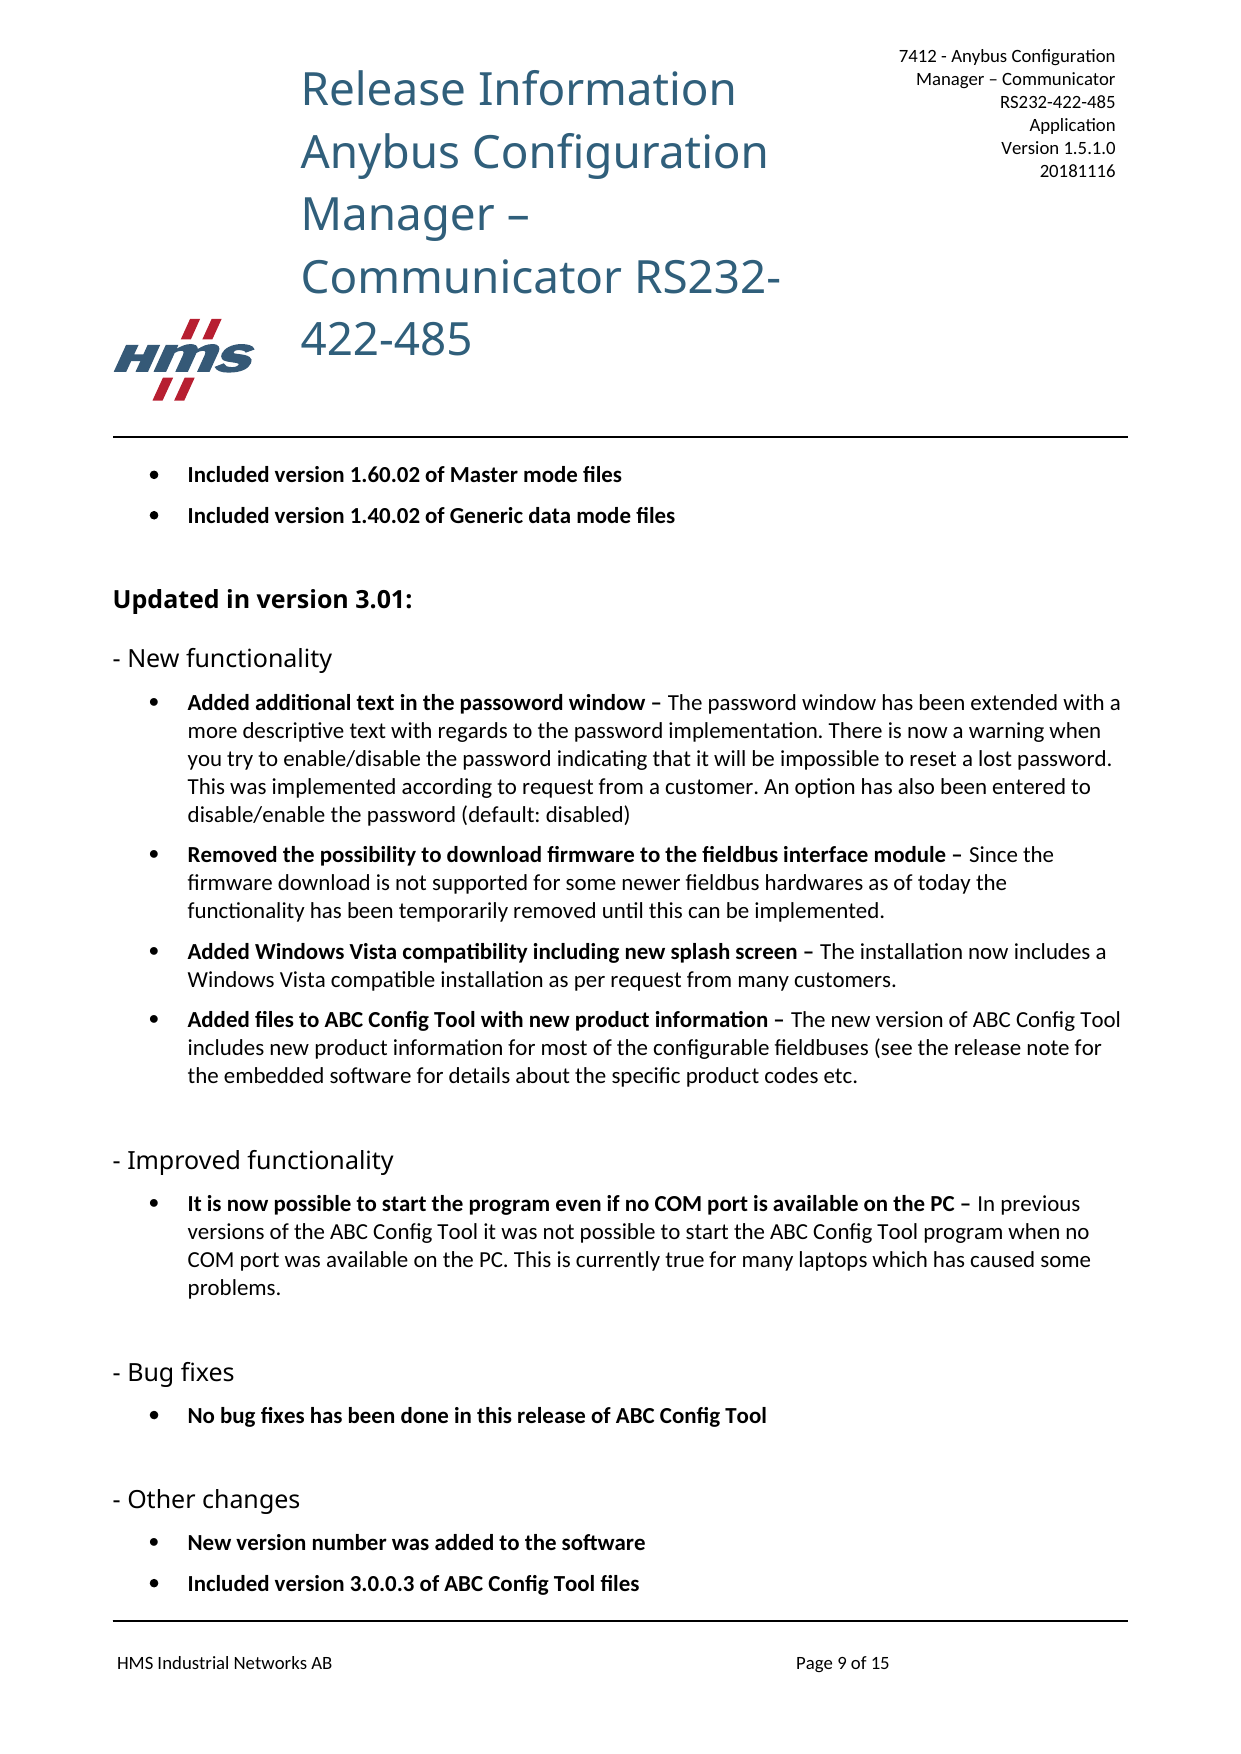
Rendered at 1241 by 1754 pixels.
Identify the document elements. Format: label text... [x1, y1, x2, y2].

list No bug fixes has been done in this release of ABC Config Tool [150, 1401, 1128, 1429]
list Added files to ABC Config Tool with new product information – The new version of ABC Config Tool includes new product information for most of the configurable fieldbuses (see the release note for the embedded software for details about the specific product codes etc. [150, 1005, 1128, 1089]
list Added Windows Vista compatibility including new splash screen – The installation now includes a Windows Vista compatible installation as per request from many customers. [150, 937, 1128, 993]
subtitle - Bug fixes [112, 1354, 1128, 1388]
subtitle - Other changes [112, 1482, 1128, 1516]
list Included version 1.60.02 of Master mode files [150, 461, 1128, 488]
list Included version 1.40.02 of Generic data mode files [150, 501, 1128, 529]
list Included version 3.0.0.3 of ABC Config Tool files [150, 1569, 1128, 1597]
subtitle - Improved functionality [112, 1142, 1128, 1177]
list Removed the possibility to download firmware to the fieldbus interface module – Since the firmware download is not supported for some newer fieldbus hardwares as of today the functionality has been temporarily removed until this can be implemented. [150, 840, 1128, 924]
subtitle Updated in version 3.01: [112, 582, 1128, 616]
subtitle - New functionality [112, 641, 1128, 675]
list New version number was added to the software [150, 1528, 1128, 1556]
list It is now possible to start the program even if no COM port is available on the PC – In previous versions of the ABC Config Tool it was not possible to start the ABC Config Tool program when no COM port was available on the PC. This is currently true for many laptops which has caused some problems. [150, 1189, 1128, 1301]
list Added additional text in the passoword window – The password window has been extended with a more descriptive text with regards to the password implementation. There is now a warning when you try to enable/disable the password indicating that it will be impossible to reset a lost password. This was implemented according to request from a customer. An option has also been entered to disable/enable the password (default: disabled) [150, 688, 1128, 828]
